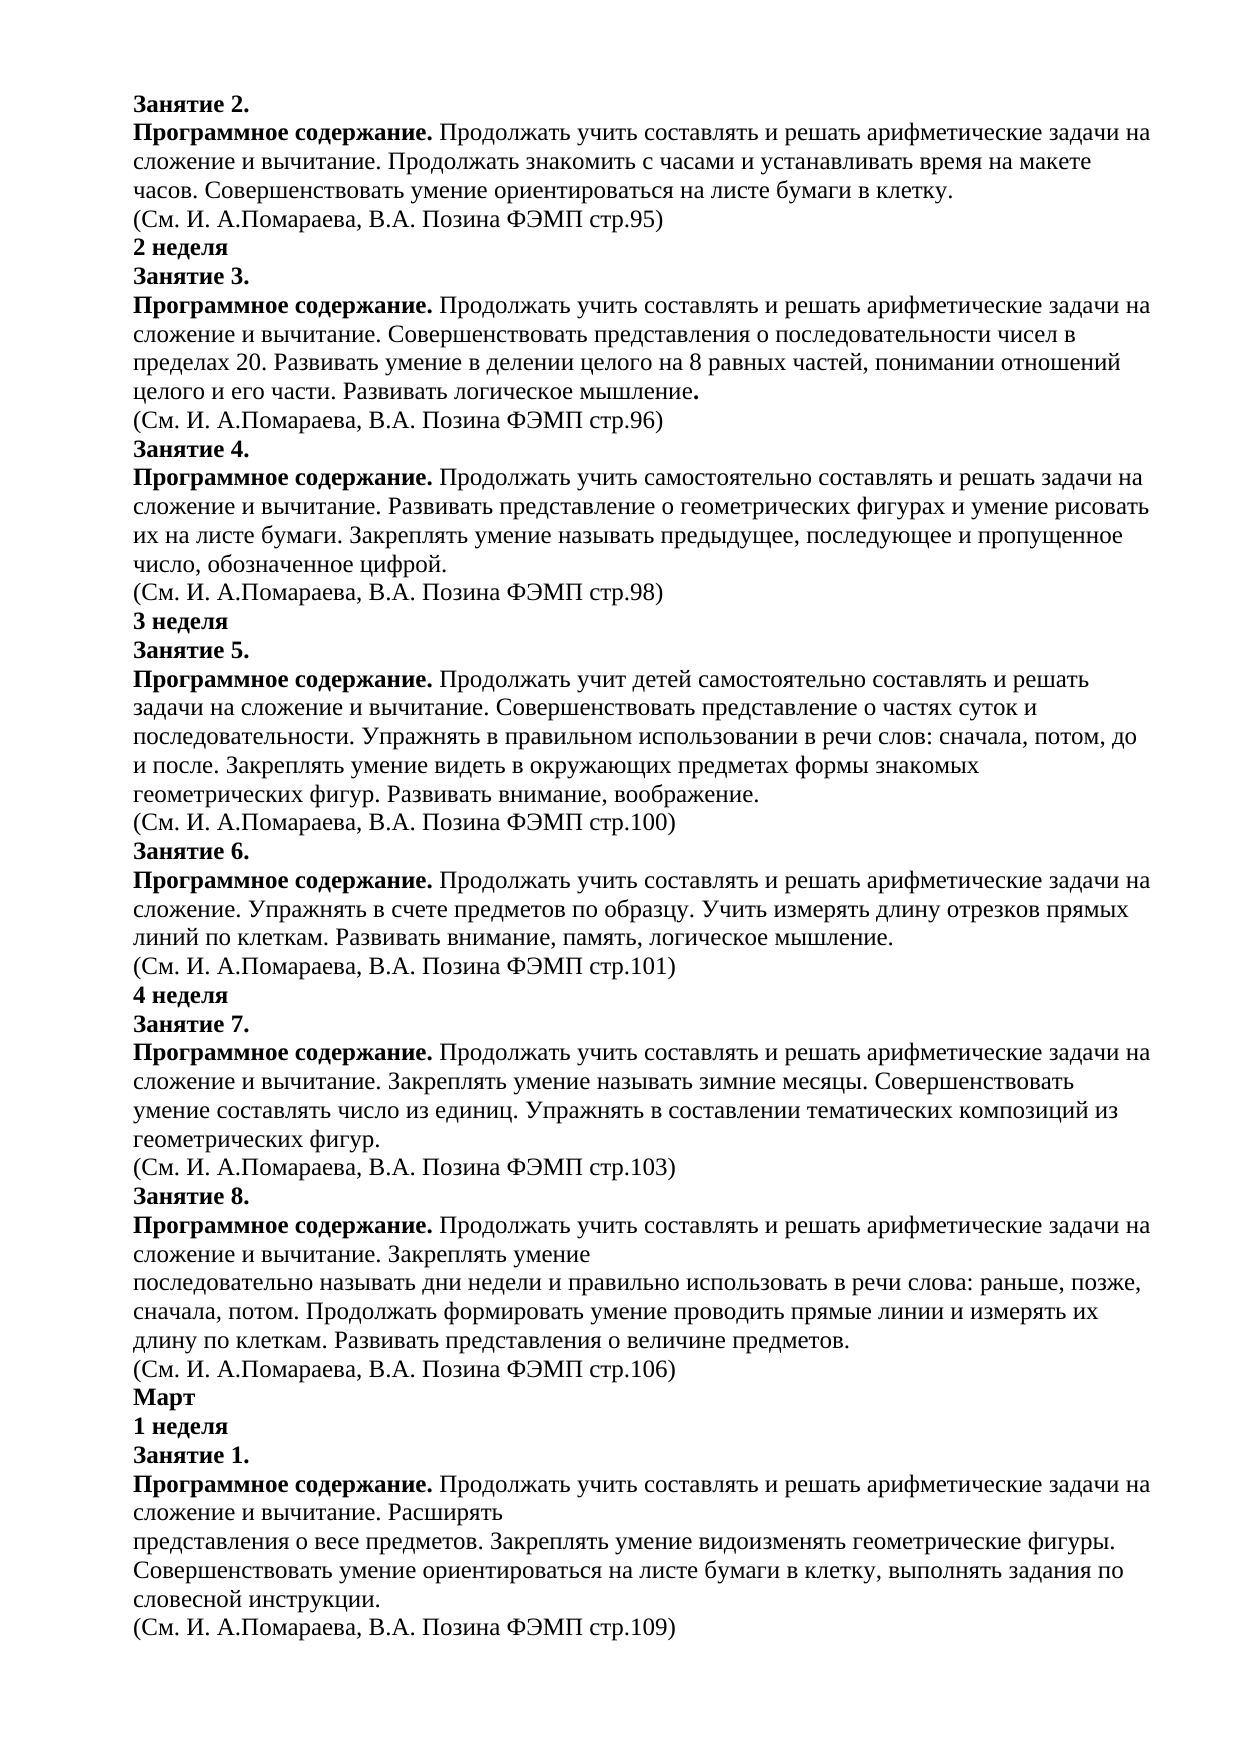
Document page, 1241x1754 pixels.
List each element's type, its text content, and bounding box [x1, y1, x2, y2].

text Программное содержание. Продолжать учить составлять и решать арифметические задачи на сложение и вычитание. Продолжать знакомить с часами и устанавливать время на макете часов. Совершенствовать умение ориентироваться на листе бумаги в клетку. [133, 117, 1152, 204]
text 4 неделя [133, 980, 1152, 1009]
text Программное содержание. Продолжать учить самостоятельно составлять и решать задачи на сложение и вычитание. Развивать представление о геометрических фигурах и умение рисовать их на листе бумаги. Закреплять умение называть предыдущее, последующее и пропущенное число, обозначенное цифрой. [133, 462, 1152, 577]
text (См. И. А.Помараева, В.А. Позина ФЭМП стр.103) [133, 1152, 1152, 1181]
text (См. И. А.Помараева, В.А. Позина ФЭМП стр.106) [133, 1354, 1152, 1382]
text (См. И. А.Помараева, В.А. Позина ФЭМП стр.98) [133, 577, 1152, 606]
text Занятие 4. [133, 434, 1152, 462]
text Программное содержание. Продолжать учит детей самостоятельно составлять и решать задачи на сложение и вычитание. Совершенствовать представление о частях суток и последовательности. Упражнять в правильном использовании в речи слов: сначала, потом, до и после. Закреплять умение видеть в окружающих предметах формы знакомых геометрических фигур. Развивать внимание, воображение. [133, 664, 1152, 807]
text Занятие 5. [133, 635, 1152, 664]
text Март [133, 1382, 1152, 1411]
text Программное содержание. Продолжать учить составлять и решать арифметические задачи на сложение и вычитание. Закреплять умение называть зимние месяцы. Совершенствовать умение составлять число из единиц. Упражнять в составлении тематических композиций из геометрических фигур. [133, 1037, 1152, 1152]
text Занятие 3. [133, 261, 1152, 290]
text Программное содержание. Продолжать учить составлять и решать арифметические задачи на сложение и вычитание. Расширять [133, 1469, 1152, 1526]
text (См. И. А.Помараева, В.А. Позина ФЭМП стр.96) [133, 405, 1152, 434]
text Программное содержание. Продолжать учить составлять и решать арифметические задачи на сложение. Упражнять в счете предметов по образцу. Учить измерять длину отрезков прямых линий по клеткам. Развивать внимание, память, логическое мышление. [133, 865, 1152, 951]
text Занятие 1. [133, 1440, 1152, 1469]
text (См. И. А.Помараева, В.А. Позина ФЭМП стр.101) [133, 951, 1152, 980]
text (См. И. А.Помараева, В.А. Позина ФЭМП стр.100) [133, 807, 1152, 836]
text Занятие 7. [133, 1009, 1152, 1037]
text 1 неделя [133, 1411, 1152, 1440]
text (См. И. А.Помараева, В.А. Позина ФЭМП стр.95) [133, 204, 1152, 232]
text Занятие 2. [133, 89, 1152, 117]
text Занятие 6. [133, 836, 1152, 865]
text Занятие 8. [133, 1181, 1152, 1210]
text представления о весе предметов. Закреплять умение видоизменять геометрические фигуры. Совершенствовать умение ориентироваться на листе бумаги в клетку, выполнять задания по словесной инструкции. [133, 1526, 1152, 1612]
text последовательно называть дни недели и правильно использовать в речи слова: раньше, позже, сначала, потом. Продолжать формировать умение проводить прямые линии и измерять их длину по клеткам. Развивать представления о величине предметов. [133, 1267, 1152, 1354]
text 2 неделя [133, 232, 1152, 261]
text Программное содержание. Продолжать учить составлять и решать арифметические задачи на сложение и вычитание. Совершенствовать представления о последовательности чисел в пределах 20. Развивать умение в делении целого на 8 равных частей, понимании отношений целого и его части. Развивать логическое мышление. [133, 290, 1152, 405]
text 3 неделя [133, 606, 1152, 635]
text Программное содержание. Продолжать учить составлять и решать арифметические задачи на сложение и вычитание. Закреплять умение [133, 1210, 1152, 1267]
text (См. И. А.Помараева, В.А. Позина ФЭМП стр.109) [133, 1612, 1152, 1641]
